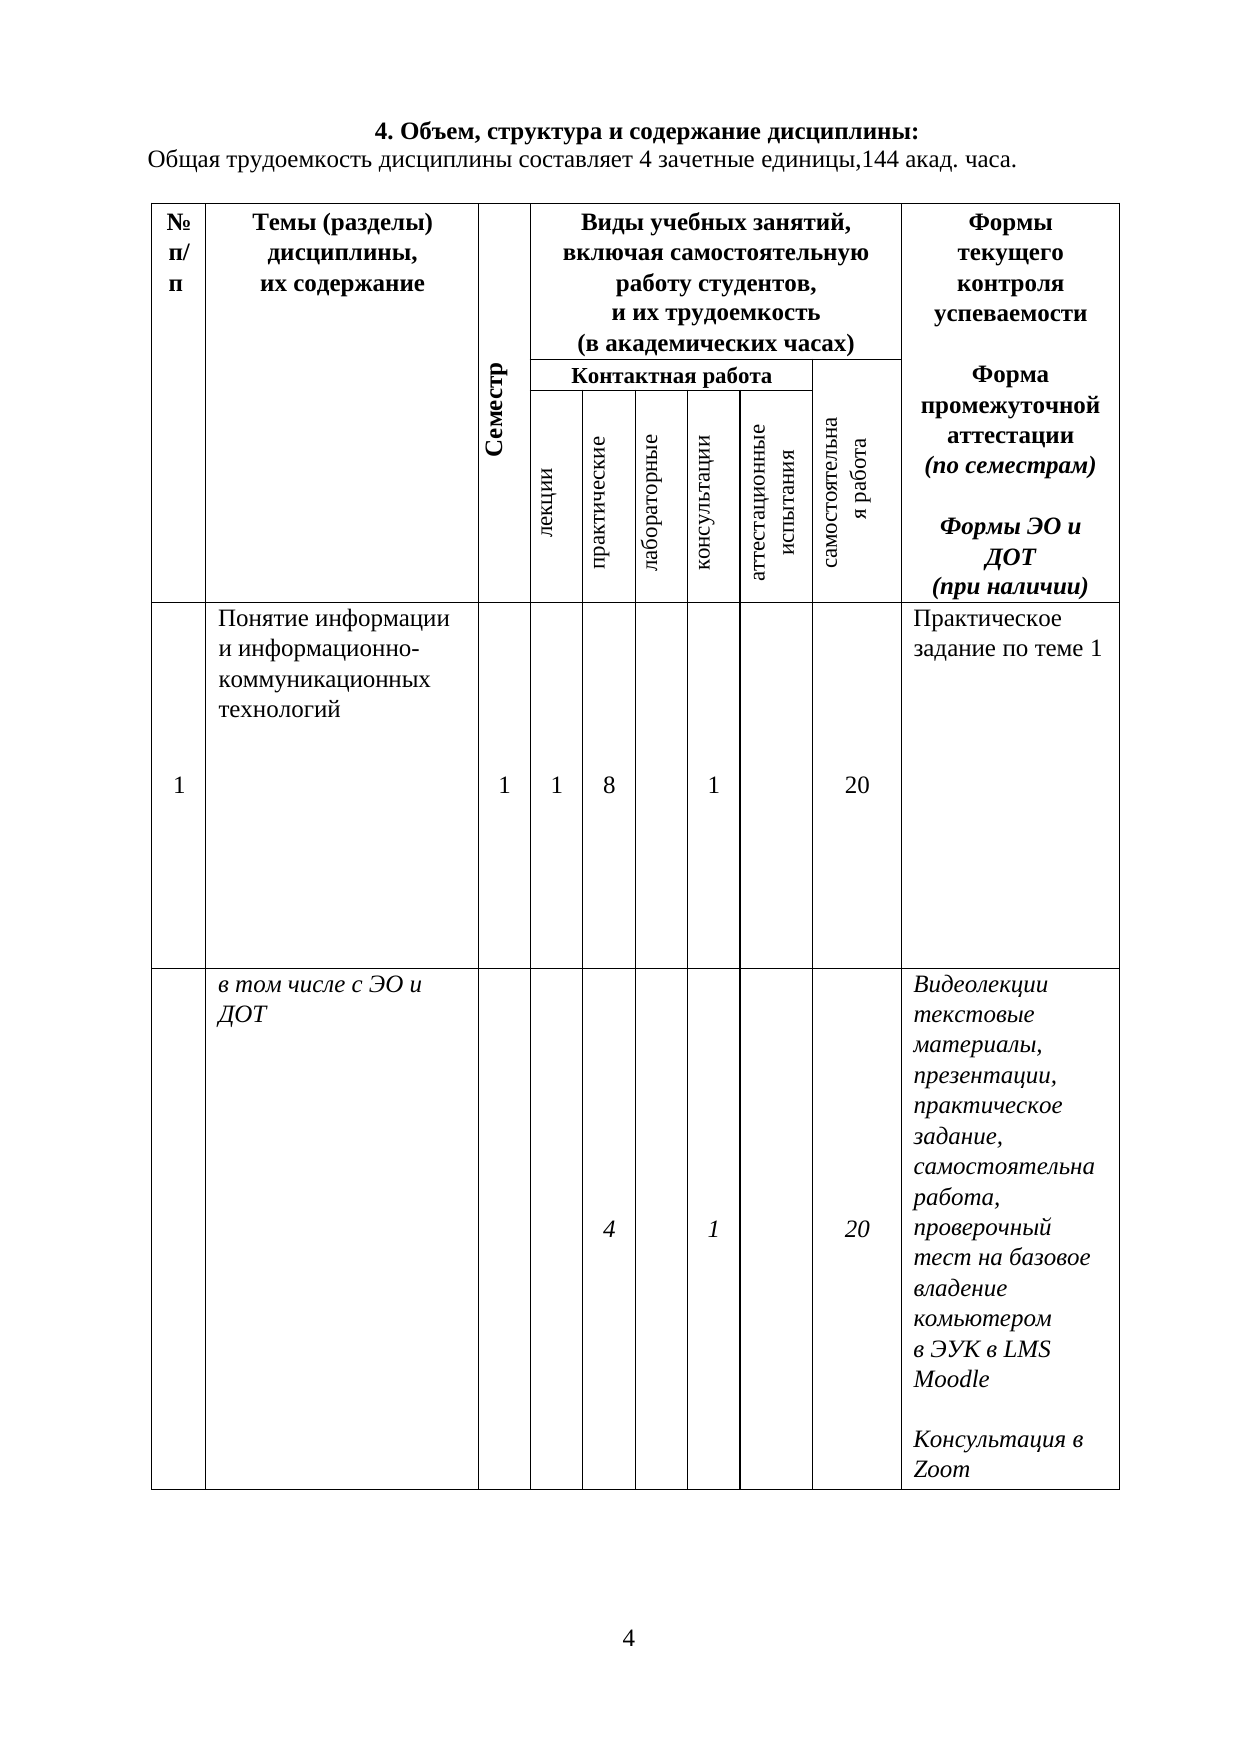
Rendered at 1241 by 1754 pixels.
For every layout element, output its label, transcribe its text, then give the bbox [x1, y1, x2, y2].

table_cell Практическое задание по теме 1 [902, 603, 1119, 968]
table_header № п/ п [152, 204, 205, 602]
subtitle Объем, структура и содержание дисциплины: [147, 117, 1146, 145]
table_cell 1 [152, 603, 205, 968]
table_cell 1 [531, 603, 582, 968]
table_cell лекции [531, 391, 582, 602]
table_cell [636, 603, 687, 968]
table_cell [741, 969, 812, 1489]
table_cell 4 [583, 969, 635, 1489]
table_cell [152, 969, 205, 1489]
table_header Виды учебных занятий, включая самостоятельную работу студентов, и их трудоемкость (в академических часах) [531, 204, 901, 358]
table_cell Форма промежуточной аттестации (по семестрам) Формы ЭО и ДОТ (при наличии) [902, 359, 1119, 602]
text Общая трудоемкость дисциплины составляет 4 зачетные единицы,144 акад. часа. [147, 145, 1146, 174]
table_cell Видеолекции текстовые материалы, презентации, практическое задание, самостоятельна работа, проверочный тест на базовое владение комьютером в ЭУК в LMS Moodle Консультация в Zoom [902, 969, 1119, 1489]
table_cell [636, 969, 687, 1489]
table_cell 20 [813, 603, 901, 968]
table_cell [531, 969, 582, 1489]
table_cell консультации [688, 391, 739, 602]
table_cell в том числе с ЭО и ДОТ [206, 969, 478, 1489]
table_cell 20 [813, 969, 901, 1489]
table_cell практические [583, 391, 635, 602]
table_cell Контактная работа [531, 360, 812, 389]
table_header Темы (разделы) дисциплины, их содержание [206, 204, 478, 602]
table_cell 1 [688, 969, 739, 1489]
table_cell 1 [688, 603, 739, 968]
table_cell аттестационные испытания [741, 391, 812, 602]
table_cell 1 [479, 603, 530, 968]
table_header Формы текущего контроля успеваемости [902, 204, 1119, 358]
table_header Семестр [479, 204, 530, 602]
table_cell 8 [583, 603, 635, 968]
table_cell лабораторные [636, 391, 687, 602]
table_cell [741, 603, 812, 968]
table_cell Понятие информации и информационно- коммуникационных технологий [206, 603, 478, 968]
table_cell [479, 969, 530, 1489]
table_cell самостоятельная работа [813, 360, 901, 602]
